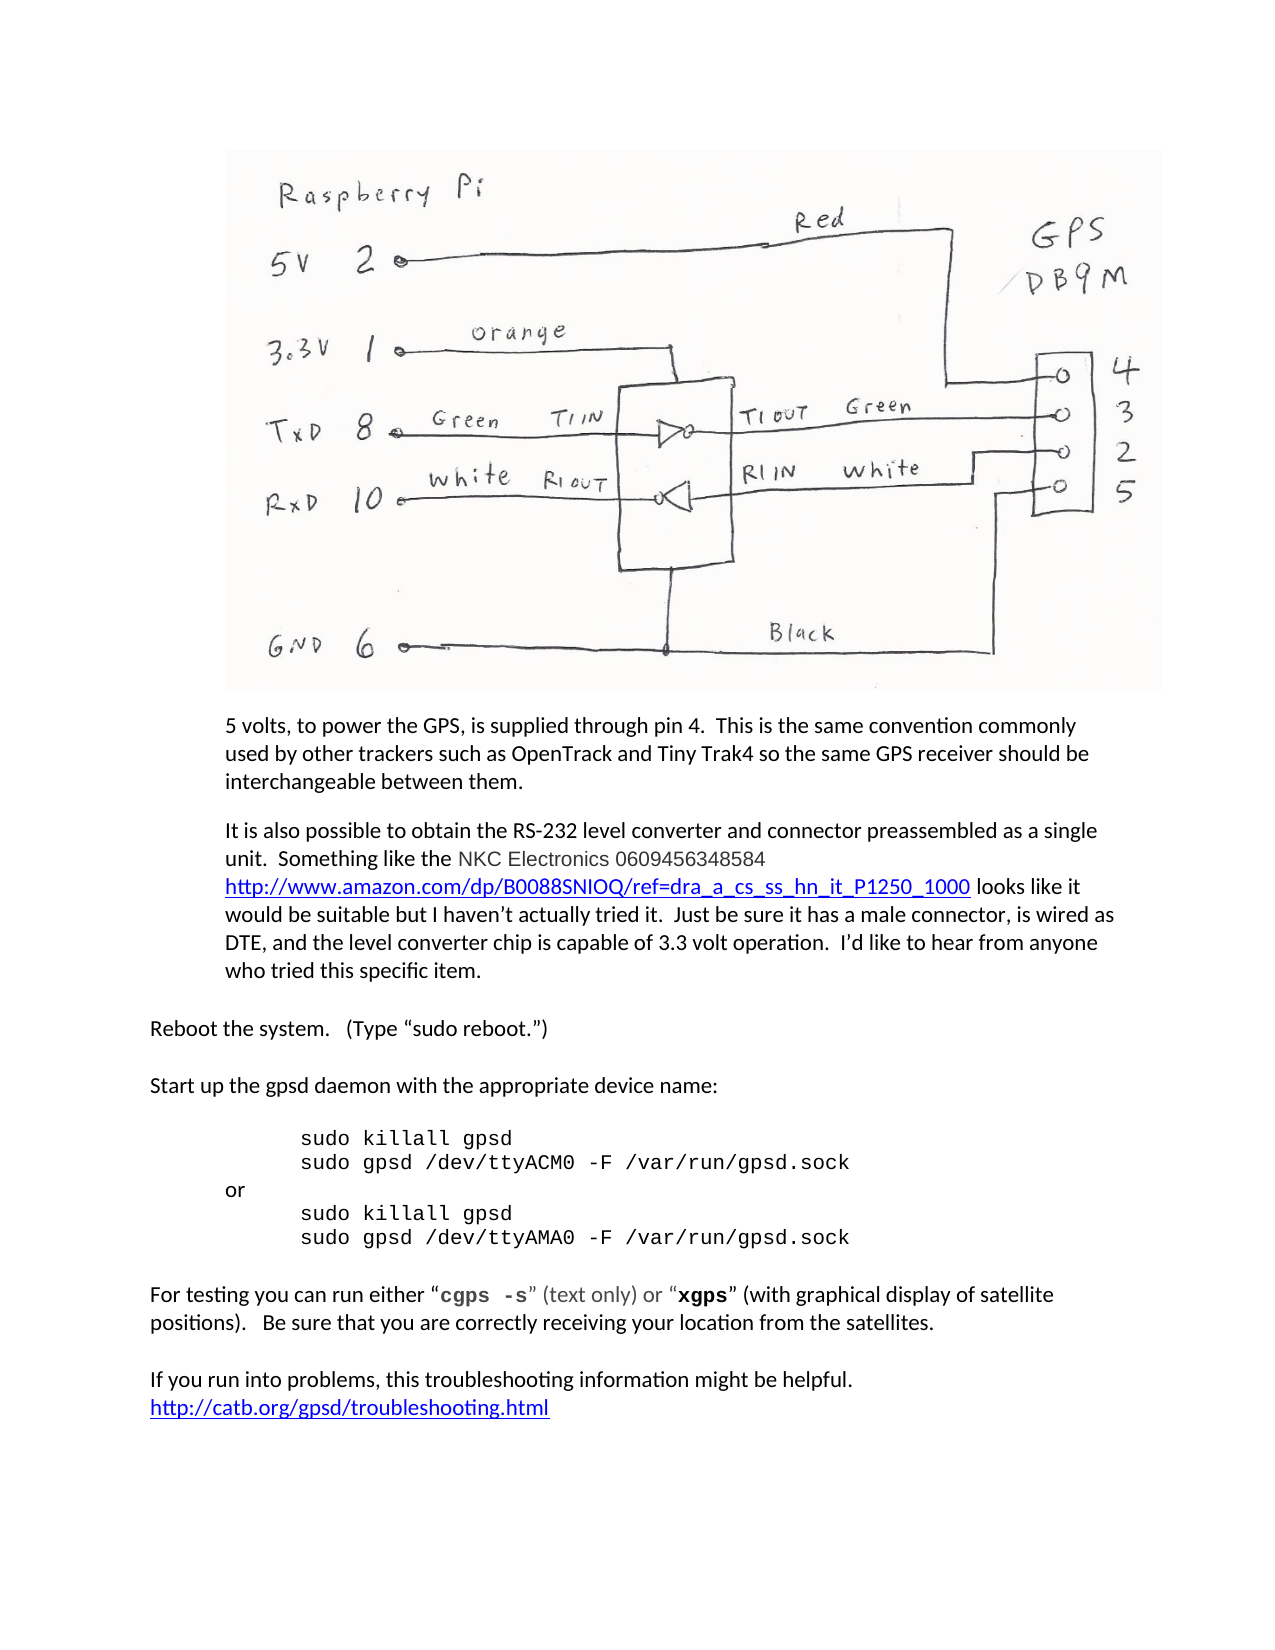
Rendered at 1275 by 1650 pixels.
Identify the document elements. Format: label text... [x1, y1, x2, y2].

text sudo gpsd /dev/ttyACM0 -F /var/run/gpsd.sock [300, 1152, 1125, 1175]
text sudo killall gpsd [300, 1128, 1125, 1152]
text or [225, 1175, 1125, 1203]
text sudo gpsd /dev/ttyAMA0 -F /var/run/gpsd.sock [300, 1227, 1125, 1251]
text sudo killall gpsd [300, 1203, 1125, 1227]
picture [225, 150, 1162, 691]
text Reboot the system. (Type “sudo reboot.”) [150, 1014, 1125, 1042]
text If you run into problems, this troubleshooting information might be helpful. http://catb.org/gpsd/troubleshooting.html [150, 1366, 1125, 1422]
text 5 volts, to power the GPS, is supplied through pin 4. This is the same convention commonly used by other trackers such as OpenTrack and Tiny Trak4 so the same GPS receiver should be interchangeable between them. [225, 711, 1125, 796]
text For testing you can run either “cgps -s” (text only) or “xgps” (with graphical display of satellite positions). Be sure that you are correctly receiving your location from the satellites. [150, 1280, 1125, 1336]
text It is also possible to obtain the RS-232 level converter and connector preassembled as a single unit. Something like the NKC Electronics 0609456348584 http://www.amazon.com/dp/B0088SNIOQ/ref=dra_a_cs_ss_hn_it_P1250_1000 looks like it would be suitable but I haven’t actually tried it. Just be sure it has a male connector, is wired as DTE, and the level converter chip is capable of 3.3 volt operation. I’d like to hear from anyone who tried this specific item. [225, 816, 1125, 984]
text Start up the gpsd daemon with the appropriate device name: [150, 1071, 1125, 1099]
